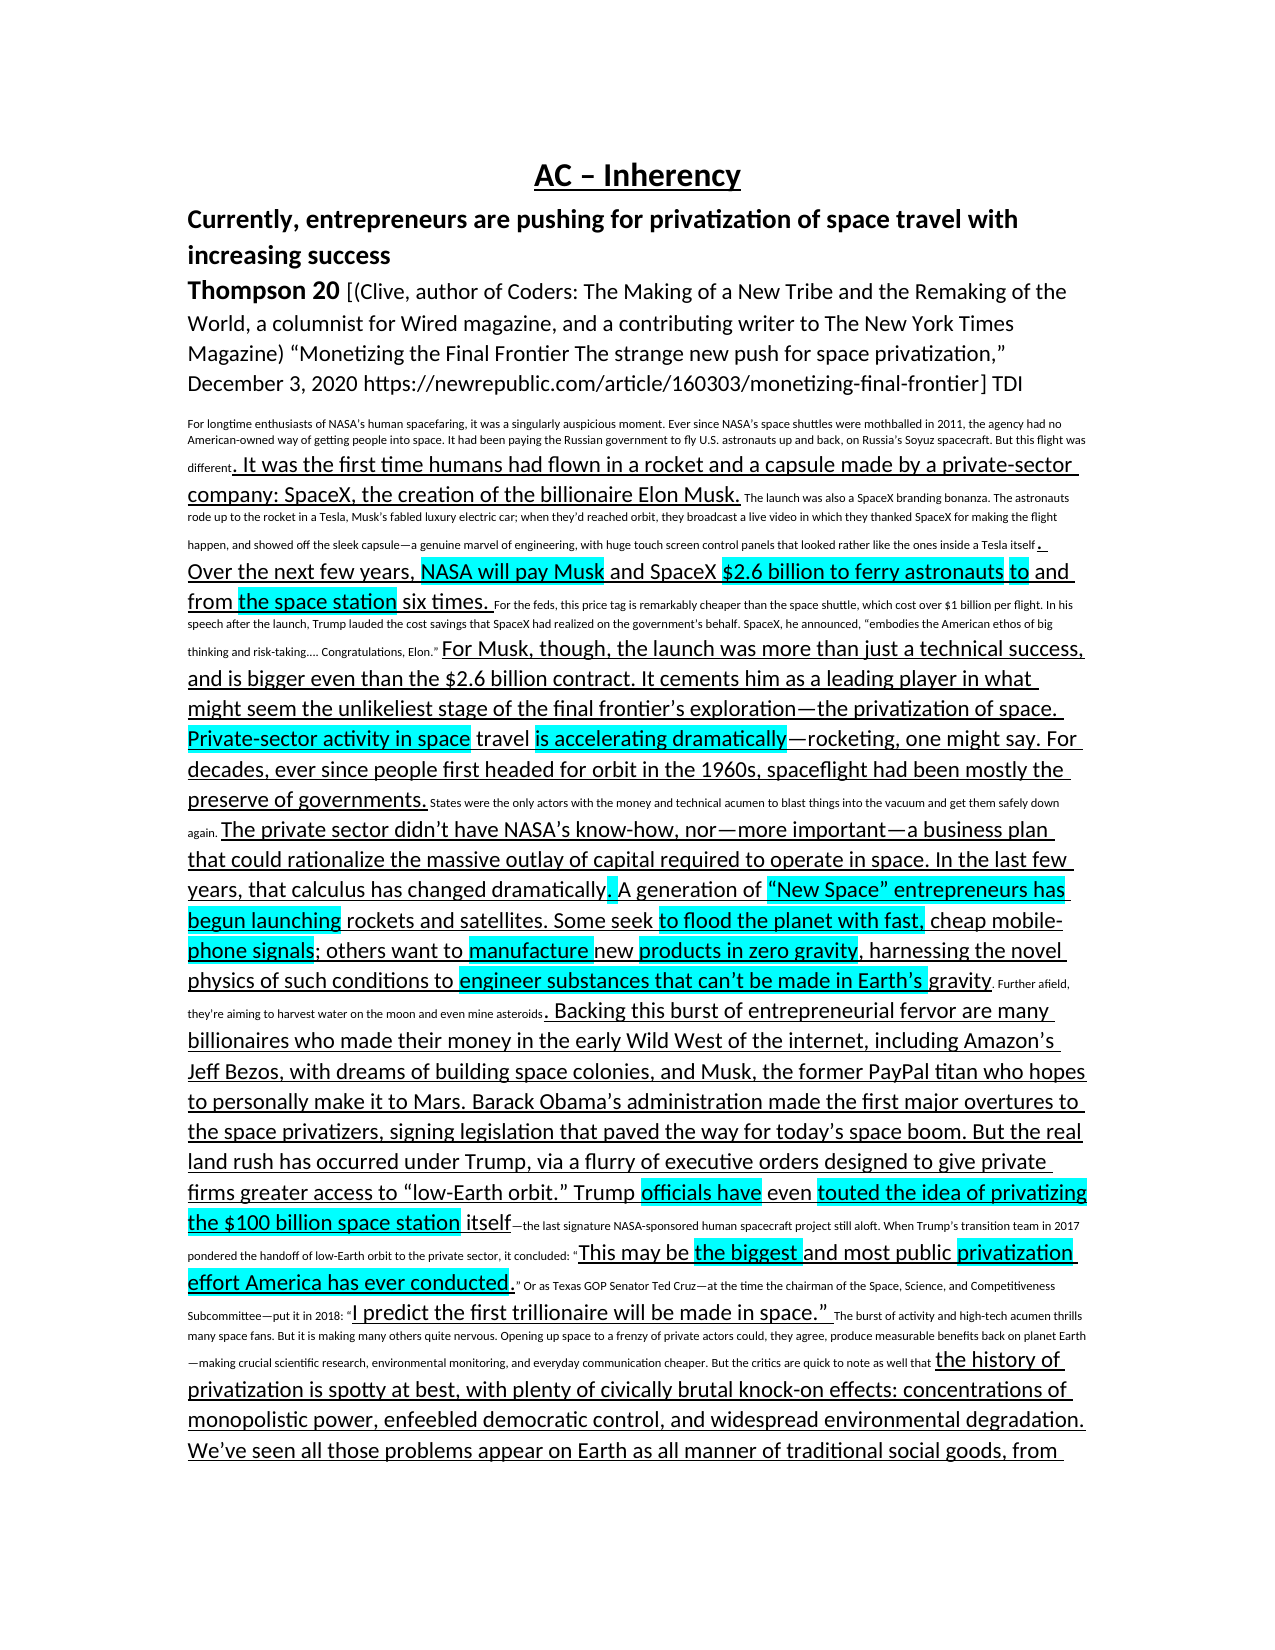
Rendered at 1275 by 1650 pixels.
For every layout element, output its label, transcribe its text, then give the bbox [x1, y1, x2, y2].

subtitle Currently, entrepreneurs are pushing for privatization of space travel with increasing success [187, 202, 1087, 271]
text Thompson 20 [(Clive, author of Coders: The Making of a New Tribe and the Remaking of the World, a columnist for Wired magazine, and a contributing writer to The New York Times Magazine) “Monetizing the Final Frontier The strange new push for space privatization,” December 3, 2020 https://newrepublic.com/article/160303/monetizing-final-frontier] TDI [187, 273, 1087, 397]
subtitle AC – Inherency [187, 154, 1087, 195]
